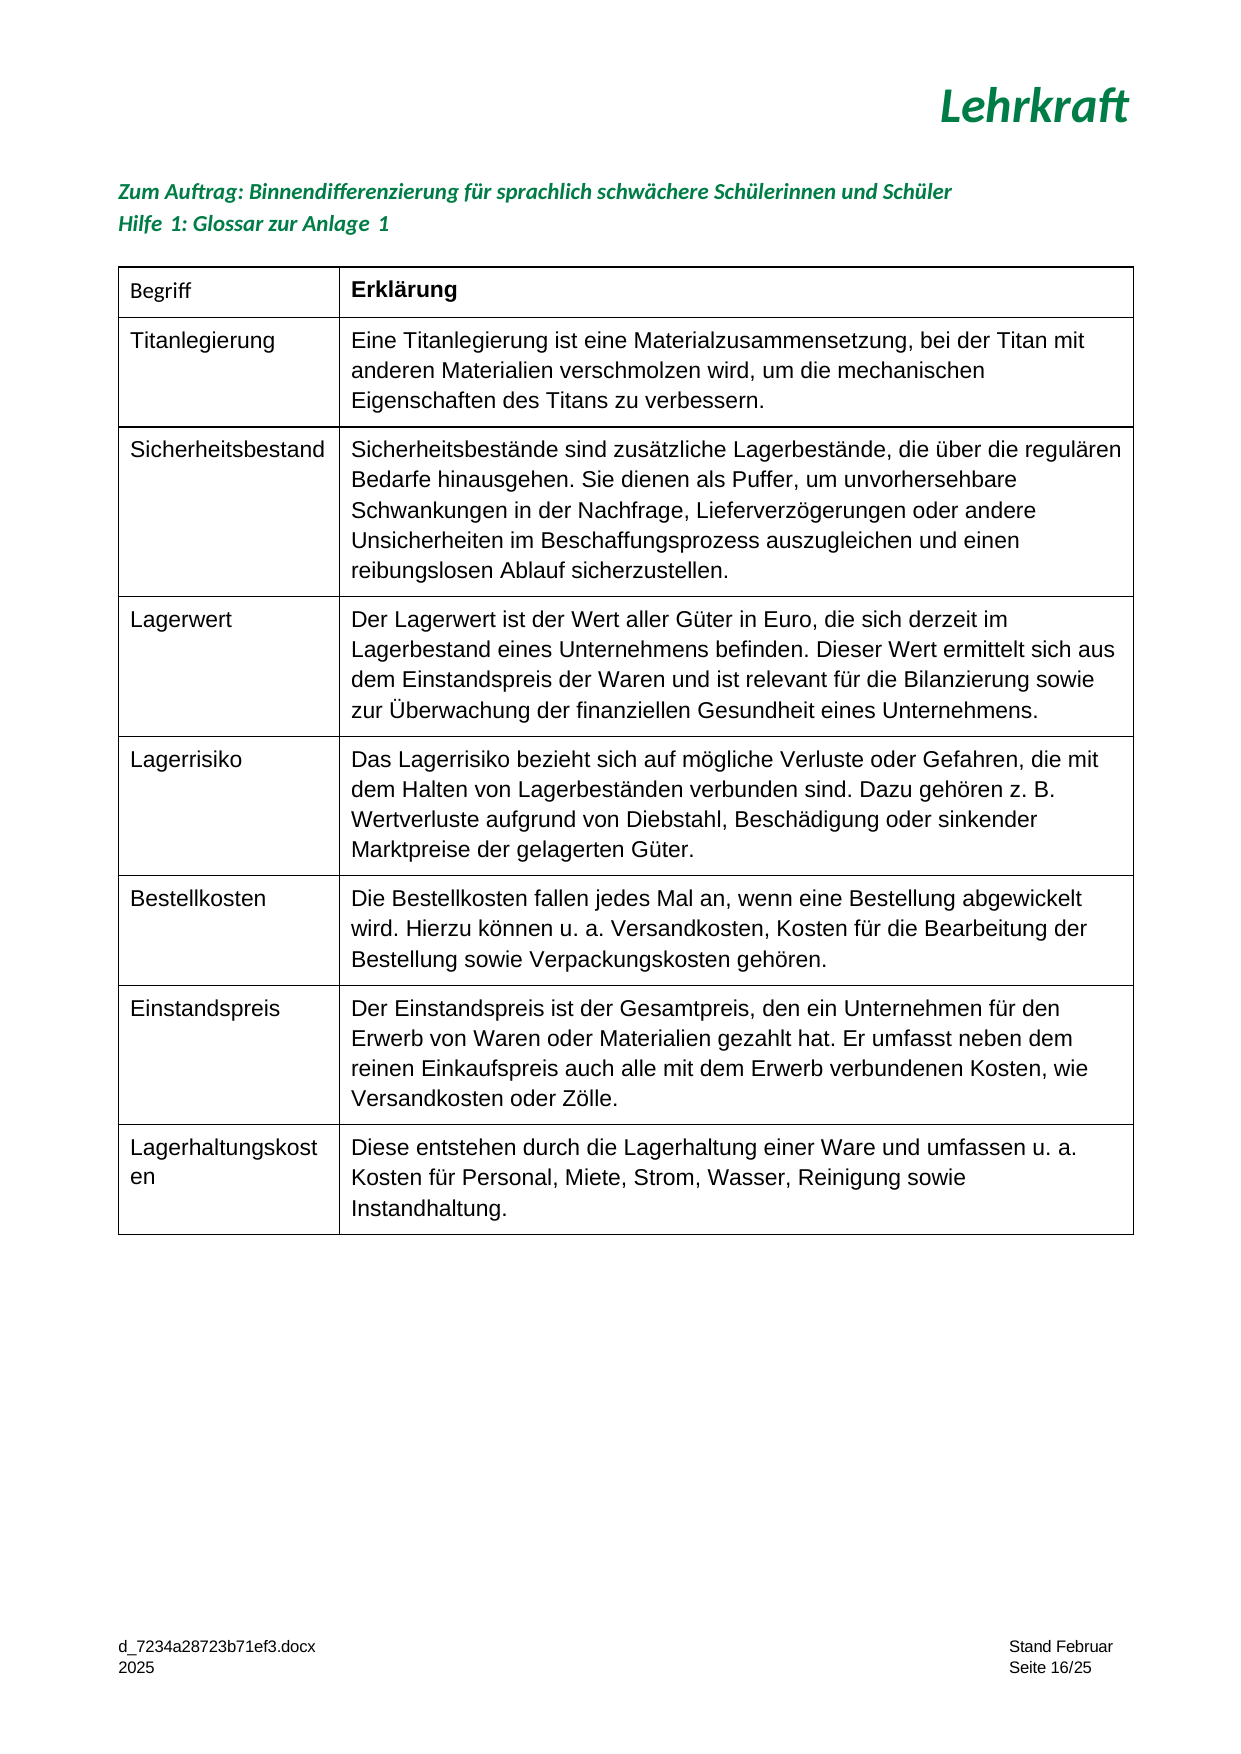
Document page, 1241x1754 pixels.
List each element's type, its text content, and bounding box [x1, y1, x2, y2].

text Zum Auftrag: Binnendifferenzierung für sprachlich schwächere Schülerinnen und Schüler [118, 177, 1134, 205]
text Hilfe 1: Glossar zur Anlage 1 [118, 209, 1134, 237]
